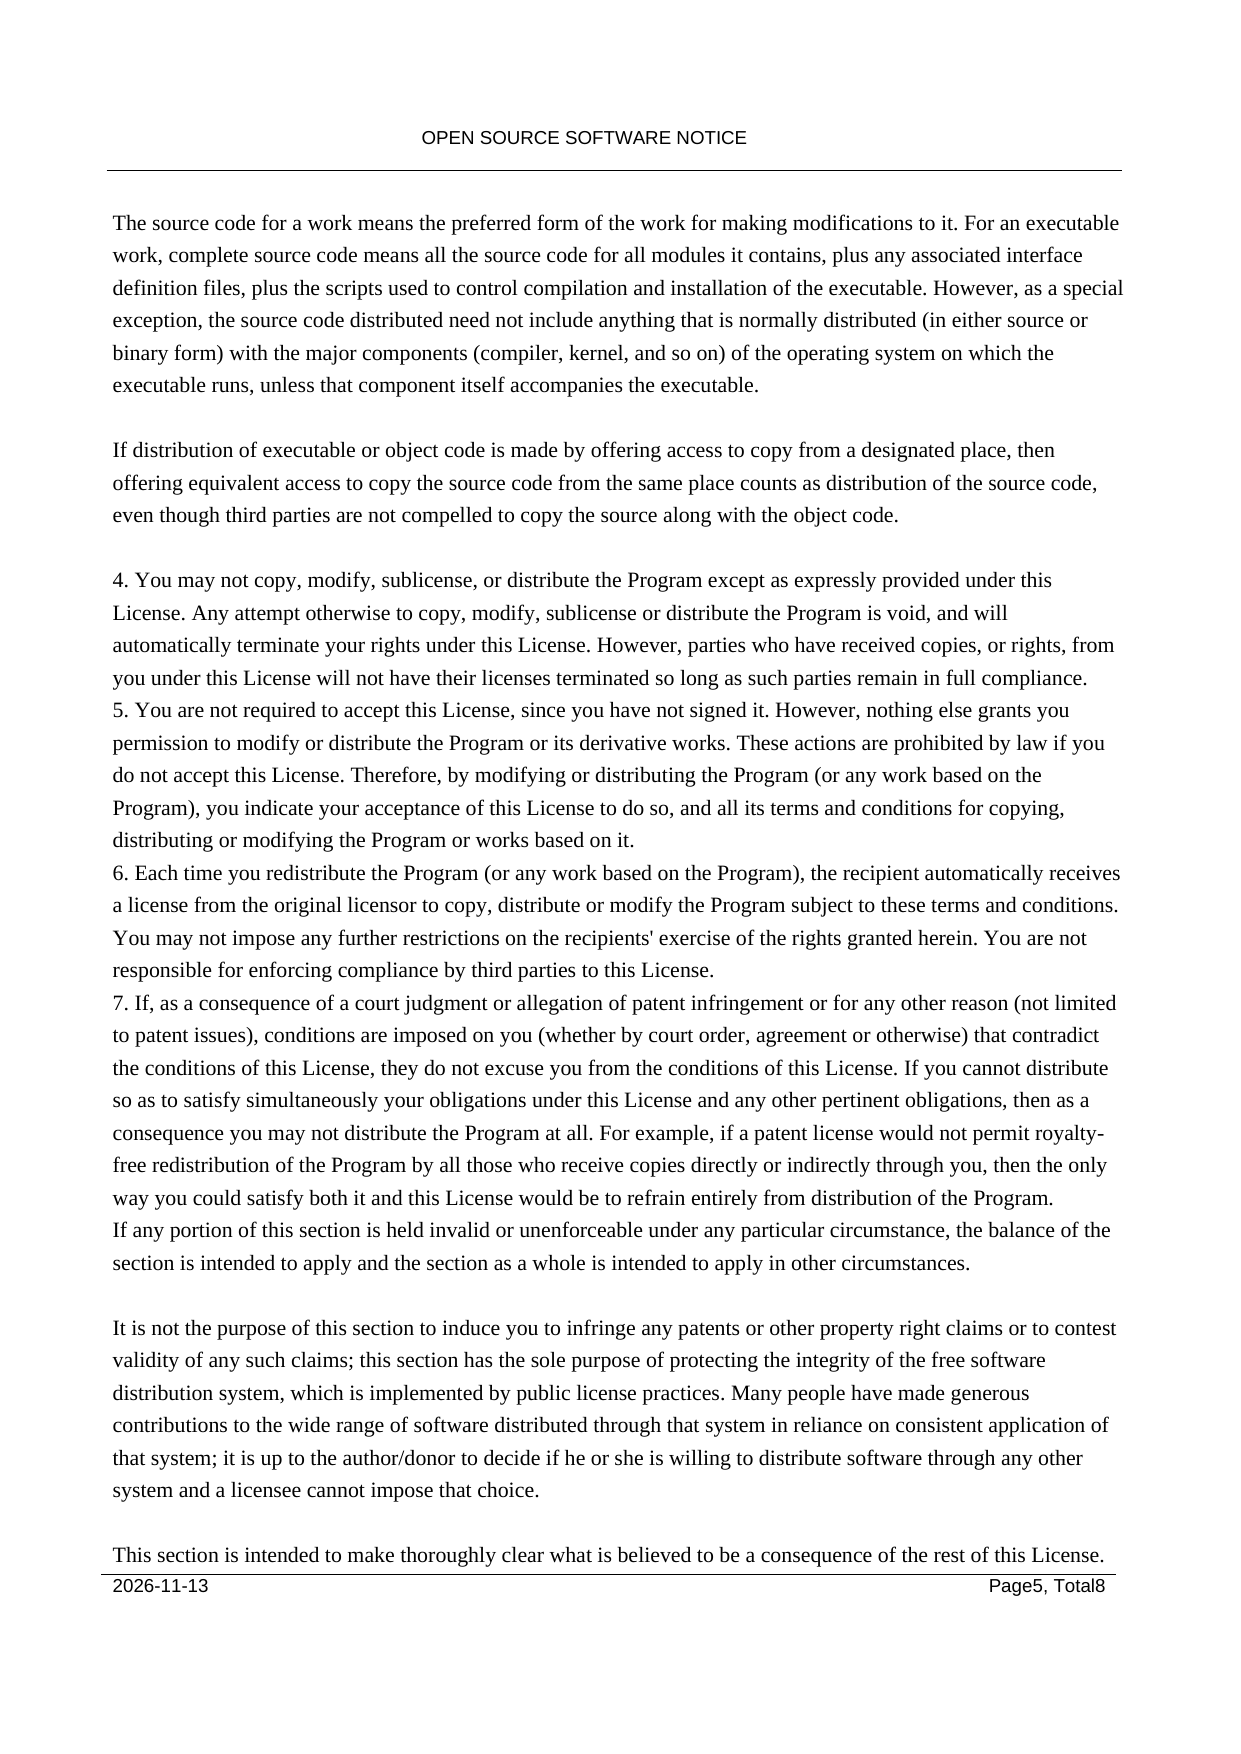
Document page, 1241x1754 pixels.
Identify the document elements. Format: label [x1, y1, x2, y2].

text [112, 206, 1128, 1571]
